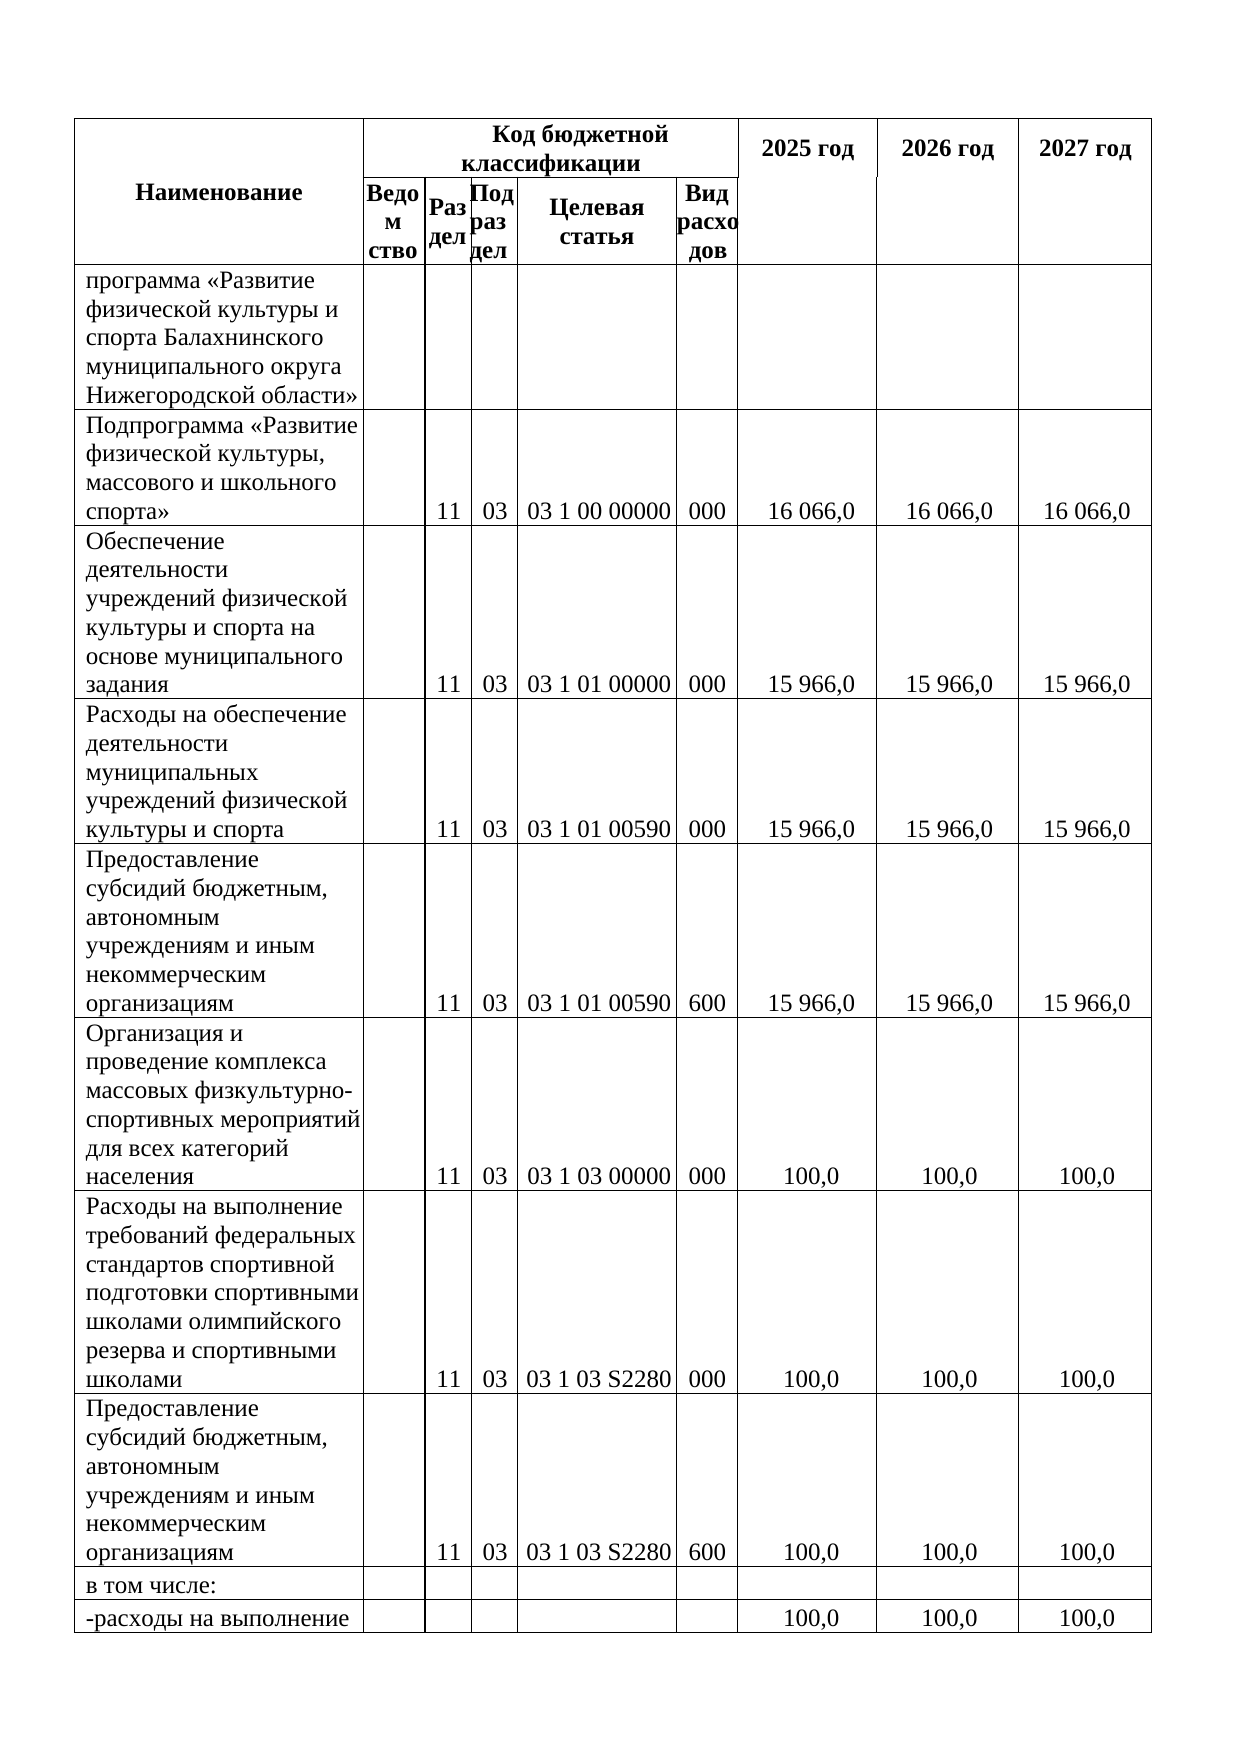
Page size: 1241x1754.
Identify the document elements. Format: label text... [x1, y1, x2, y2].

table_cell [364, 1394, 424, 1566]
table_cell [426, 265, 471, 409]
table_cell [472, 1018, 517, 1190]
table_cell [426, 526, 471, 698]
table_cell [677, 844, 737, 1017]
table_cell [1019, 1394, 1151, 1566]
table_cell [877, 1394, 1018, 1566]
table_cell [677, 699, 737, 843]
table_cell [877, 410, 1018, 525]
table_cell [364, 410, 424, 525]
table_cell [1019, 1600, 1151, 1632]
table_cell Раз дел [426, 178, 471, 264]
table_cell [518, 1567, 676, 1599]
table_header Наименование [75, 119, 363, 264]
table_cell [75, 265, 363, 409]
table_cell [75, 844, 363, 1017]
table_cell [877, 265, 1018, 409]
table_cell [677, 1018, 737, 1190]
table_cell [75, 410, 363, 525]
table_cell Вид расходов [677, 178, 737, 264]
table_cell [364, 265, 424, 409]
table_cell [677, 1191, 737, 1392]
table_cell [877, 177, 1018, 264]
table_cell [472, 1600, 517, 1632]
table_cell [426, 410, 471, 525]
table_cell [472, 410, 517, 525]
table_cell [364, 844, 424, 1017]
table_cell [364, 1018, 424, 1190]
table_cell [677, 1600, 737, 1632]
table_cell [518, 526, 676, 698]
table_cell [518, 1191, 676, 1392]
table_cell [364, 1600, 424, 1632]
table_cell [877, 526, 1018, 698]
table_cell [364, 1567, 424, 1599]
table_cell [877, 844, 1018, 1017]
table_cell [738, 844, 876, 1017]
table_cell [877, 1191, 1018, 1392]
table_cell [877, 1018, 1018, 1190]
table_cell Ведом ство [364, 178, 424, 264]
table_cell Целевая статья [518, 178, 676, 264]
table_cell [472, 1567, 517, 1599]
table_header 2025 год [739, 119, 877, 177]
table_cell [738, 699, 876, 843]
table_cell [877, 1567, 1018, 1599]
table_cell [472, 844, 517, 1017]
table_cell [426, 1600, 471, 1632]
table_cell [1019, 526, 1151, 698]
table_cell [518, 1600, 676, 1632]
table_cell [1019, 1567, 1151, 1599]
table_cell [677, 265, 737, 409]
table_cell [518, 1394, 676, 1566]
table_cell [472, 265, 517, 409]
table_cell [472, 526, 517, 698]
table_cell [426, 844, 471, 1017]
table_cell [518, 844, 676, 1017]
table_cell Под раз дел [472, 178, 517, 264]
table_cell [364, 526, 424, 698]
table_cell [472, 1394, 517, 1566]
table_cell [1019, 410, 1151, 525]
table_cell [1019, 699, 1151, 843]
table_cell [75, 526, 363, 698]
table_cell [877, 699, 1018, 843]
table_header Код бюджетной классификации [364, 119, 738, 177]
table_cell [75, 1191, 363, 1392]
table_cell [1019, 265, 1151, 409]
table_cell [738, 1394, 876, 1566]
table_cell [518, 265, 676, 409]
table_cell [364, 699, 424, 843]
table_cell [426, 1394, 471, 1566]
table_header 2026 год [878, 119, 1018, 177]
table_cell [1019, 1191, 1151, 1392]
table_header 2027 год [1019, 119, 1151, 177]
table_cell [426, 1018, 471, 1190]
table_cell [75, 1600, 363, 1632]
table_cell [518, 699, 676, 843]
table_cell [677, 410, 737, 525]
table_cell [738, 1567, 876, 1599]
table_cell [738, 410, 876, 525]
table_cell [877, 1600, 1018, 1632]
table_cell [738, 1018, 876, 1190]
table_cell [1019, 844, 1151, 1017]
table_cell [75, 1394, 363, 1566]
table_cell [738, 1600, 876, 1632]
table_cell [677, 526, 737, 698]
table_cell [738, 177, 876, 264]
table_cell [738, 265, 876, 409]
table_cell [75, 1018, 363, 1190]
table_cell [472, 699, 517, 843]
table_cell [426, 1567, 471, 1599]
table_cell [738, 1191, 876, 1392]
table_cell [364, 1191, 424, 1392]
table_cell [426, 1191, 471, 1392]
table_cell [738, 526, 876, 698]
table_cell [1019, 177, 1151, 264]
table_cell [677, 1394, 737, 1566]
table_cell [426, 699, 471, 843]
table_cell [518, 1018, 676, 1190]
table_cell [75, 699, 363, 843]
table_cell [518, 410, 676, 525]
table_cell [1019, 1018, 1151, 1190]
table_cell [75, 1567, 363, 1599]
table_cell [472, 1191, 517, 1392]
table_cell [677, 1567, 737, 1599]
